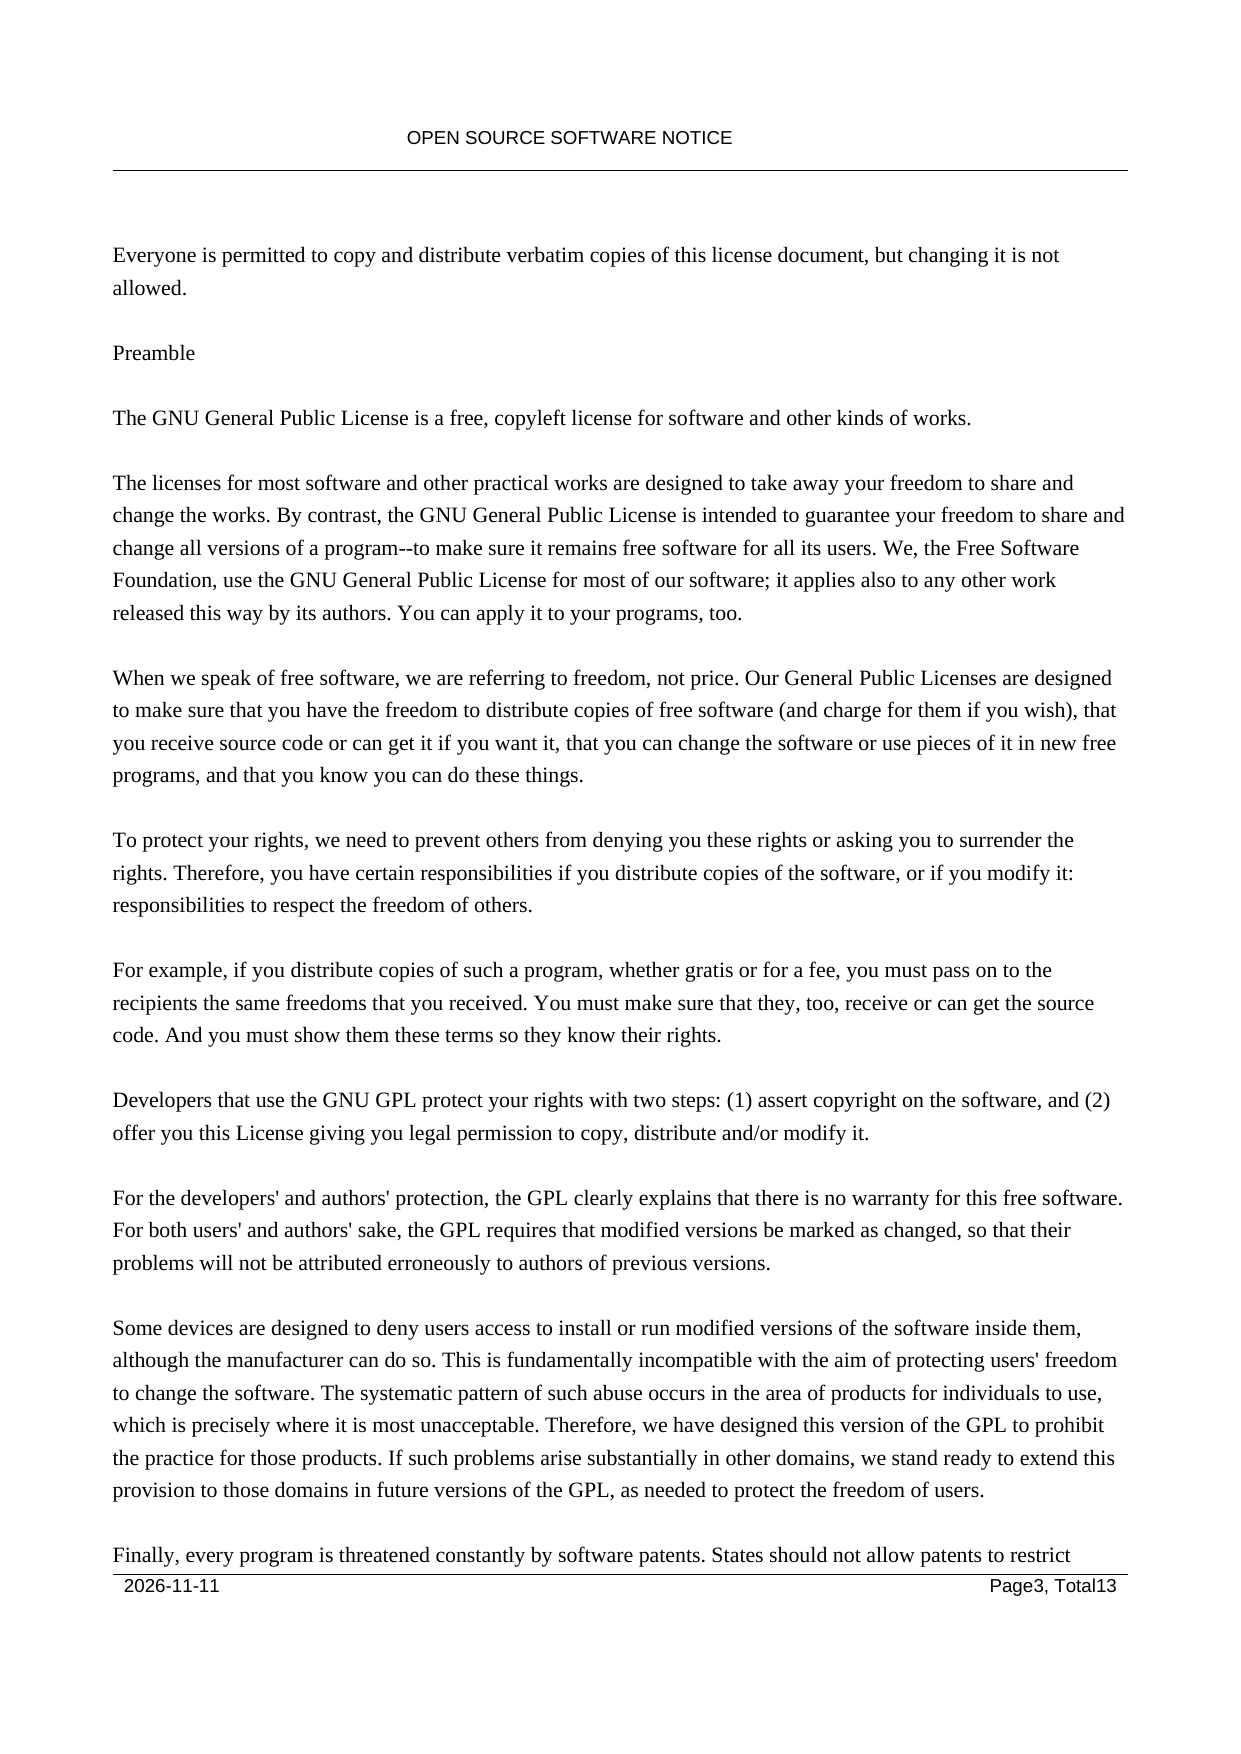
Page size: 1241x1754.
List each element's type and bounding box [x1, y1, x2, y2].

text [112, 206, 1128, 1571]
